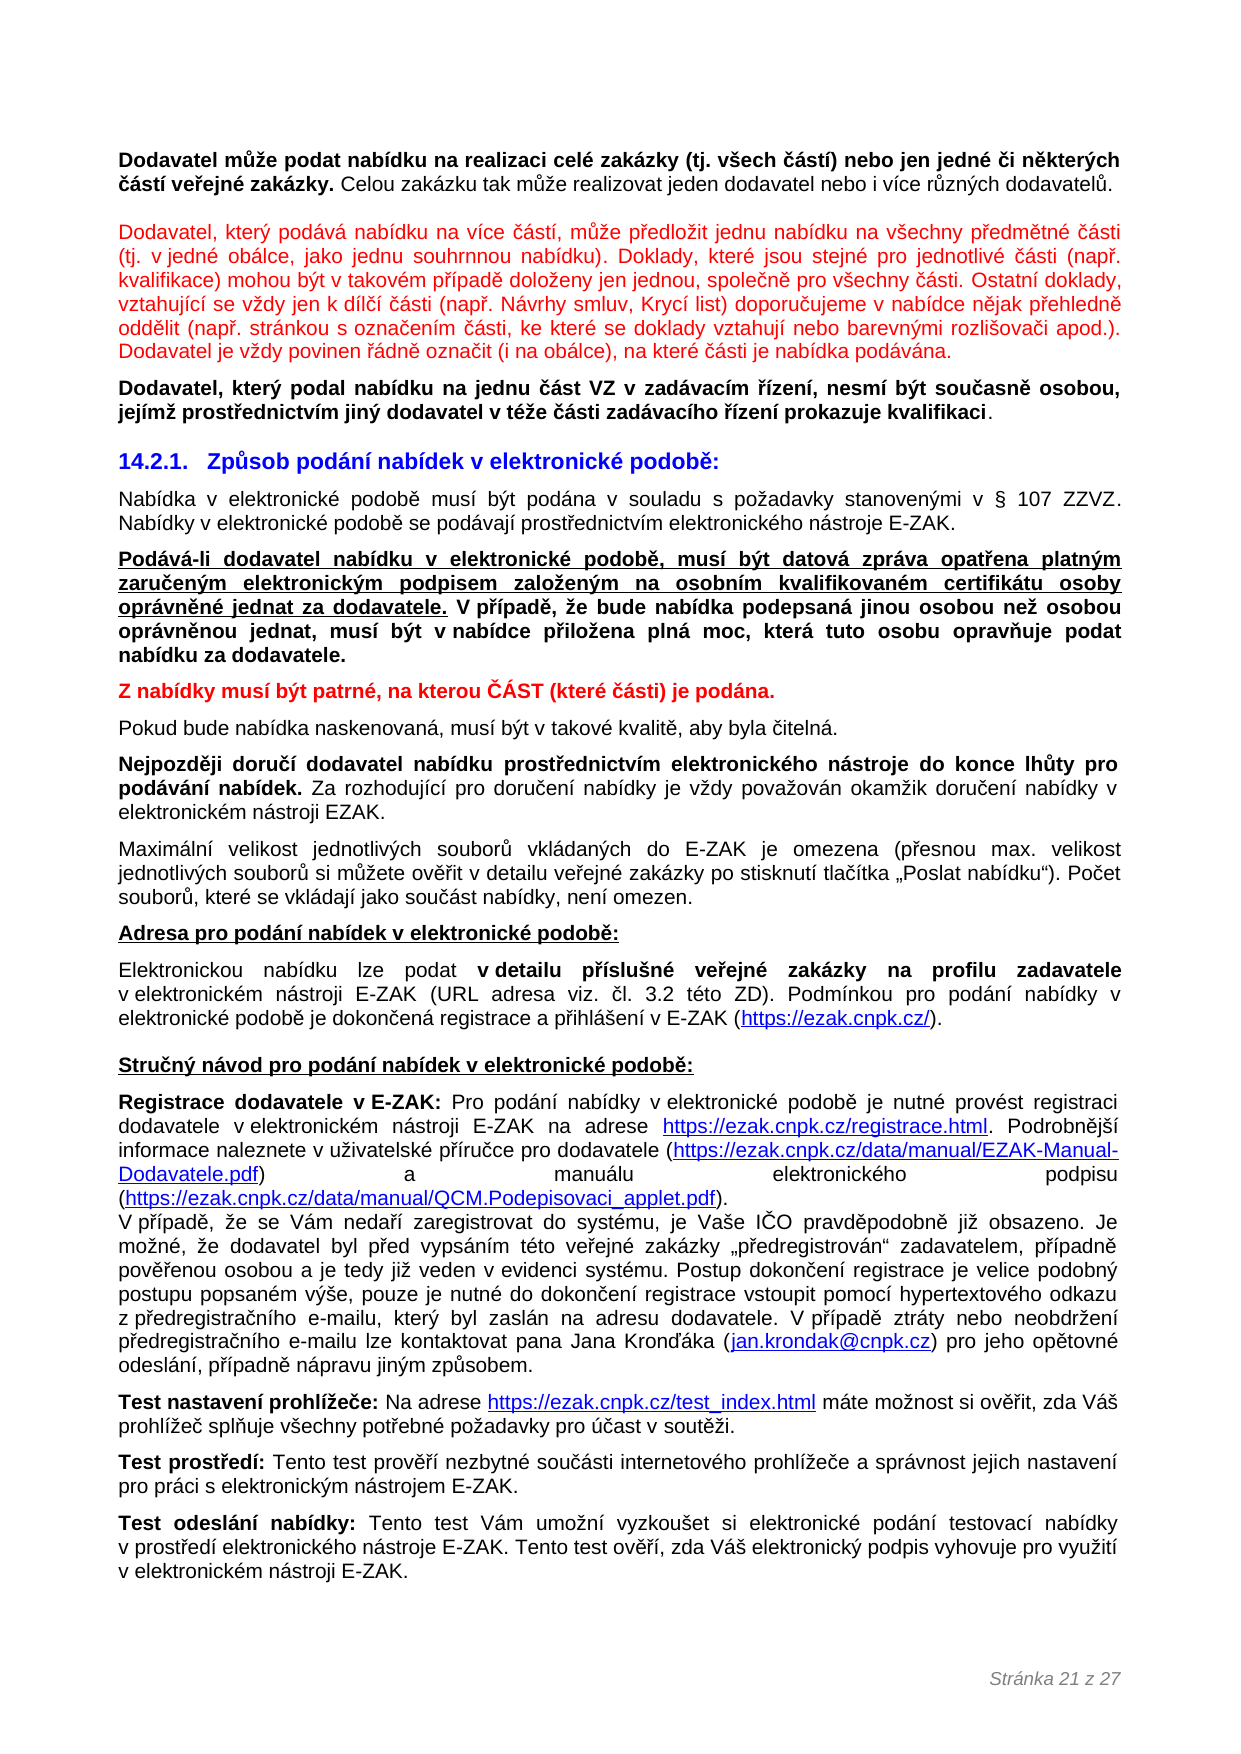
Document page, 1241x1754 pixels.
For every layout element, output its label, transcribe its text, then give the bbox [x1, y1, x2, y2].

text Test nastavení prohlížeče: Na adrese https://ezak.cnpk.cz/test_index.html máte možnost si ověřit, zda Váš prohlížeč splňuje všechny potřebné požadavky pro účast v soutěži. [118, 1390, 1118, 1438]
text Z nabídky musí být patrné, na kterou ČÁST (které části) je podána. [118, 679, 1118, 703]
text Adresa pro podání nabídek v elektronické podobě: [118, 921, 1122, 945]
text Elektronickou nabídku lze podat v detailu příslušné veřejné zakázky na profilu zadavatele v elektronickém nástroji E-ZAK (URL adresa viz. čl. 3.2 této ZD). Podmínkou pro podání nabídky v elektronické podobě je dokončená registrace a přihlášení v E-ZAK (https://ezak.cnpk.cz/). [118, 957, 1122, 1029]
text Test odeslání nabídky: Tento test Vám umožní vyzkoušet si elektronické podání testovací nabídky v prostředí elektronického nástroje E-ZAK. Tento test ověří, zda Váš elektronický podpis vyhovuje pro využití v elektronickém nástroji E-ZAK. [118, 1511, 1118, 1582]
text V případě, že se Vám nedaří zaregistrovat do systému, je Vaše IČO pravděpodobně již obsazeno. Je možné, že dodavatel byl před vypsáním této veřejné zakázky „předregistrován“ zadavatelem, případně pověřenou osobou a je tedy již veden v evidenci systému. Postup dokončení registrace je velice podobný postupu popsaném výše, pouze je nutné do dokončení registrace vstoupit pomocí hypertextového odkazu z předregistračního e-mailu, který byl zaslán na adresu dodavatele. V případě ztráty nebo neobdržení předregistračního e-mailu lze kontaktovat pana Jana Kronďáka (jan.krondak@cnpk.cz) pro jeho opětovné odeslání, případně nápravu jiným způsobem. [118, 1209, 1118, 1377]
text Nejpozději doručí dodavatel nabídku prostřednictvím elektronického nástroje do konce lhůty pro podávání nabídek. Za rozhodující pro doručení nabídky je vždy považován okamžik doručení nabídky v elektronickém nástroji EZAK. [118, 752, 1118, 824]
text Test prostředí: Tento test prověří nezbytné součásti internetového prohlížeče a správnost jejich nastavení pro práci s elektronickým nástrojem E-ZAK. [118, 1450, 1118, 1498]
text Maximální velikost jednotlivých souborů vkládaných do E-ZAK je omezena (přesnou max. velikost jednotlivých souborů si můžete ověřit v detailu veřejné zakázky po stisknutí tlačítka „Poslat nabídku“). Počet souborů, které se vkládají jako součást nabídky, není omezen. [118, 837, 1122, 908]
list Dodavatel, který podává nabídku na více částí, může předložit jednu nabídku na všechny předmětné části (tj. v jedné obálce, jako jednu souhrnnou nabídku). Doklady, které jsou stejné pro jednotlivé části (např. kvalifikace) mohou být v takovém případě doloženy jen jednou, společně pro všechny části. Ostatní doklady, vztahující se vždy jen k dílčí části (např. Návrhy smluv, Krycí list) doporučujeme v nabídce nějak přehledně oddělit (např. stránkou s označením části, ke které se doklady vztahují nebo barevnými rozlišovači apod.). Dodavatel je vždy povinen řádně označit (i na obálce), na které části je nabídka podávána. [118, 219, 1122, 363]
text Dodavatel, který podal nabídku na jednu část VZ v zadávacím řízení, nesmí být současně osobou, jejímž prostřednictvím jiný dodavatel v téže části zadávacího řízení prokazuje kvalifikaci. [118, 376, 1122, 424]
text Pokud bude nabídka naskenovaná, musí být v takové kvalitě, aby byla čitelná. [118, 716, 1118, 740]
list Dodavatel může podat nabídku na realizaci celé zakázky (tj. všech částí) nebo jen jedné či některých částí veřejné zakázky. Celou zakázku tak může realizovat jeden dodavatel nebo i více různých dodavatelů. [118, 148, 1122, 196]
text Registrace dodavatele v E-ZAK: Pro podání nabídky v elektronické podobě je nutné provést registraci dodavatele v elektronickém nástroji E-ZAK na adrese https://ezak.cnpk.cz/registrace.html. Podrobnější informace naleznete v uživatelské příručce pro dodavatele (https://ezak.cnpk.cz/data/manual/EZAK-Manual-Dodavatele.pdf) a manuálu elektronického podpisu (https://ezak.cnpk.cz/data/manual/QCM.Podepisovaci_applet.pdf). [118, 1090, 1118, 1209]
text Podává-li dodavatel nabídku v elektronické podobě, musí být datová zpráva opatřena platným zaručeným elektronickým podpisem založeným na osobním kvalifikovaném certifikátu osoby oprávněné jednat za dodavatele. V případě, že bude nabídka podepsaná jinou osobou než osobou oprávněnou jednat, musí být v nabídce přiložena plná moc, která tuto osobu opravňuje podat nabídku za dodavatele. [118, 569, 1122, 592]
text Stručný návod pro podání nabídek v elektronické podobě: [118, 1053, 1122, 1077]
text Nabídka v elektronické podobě musí být podána v souladu s požadavky stanovenými v § 107 ZZVZ. Nabídky v elektronické podobě se podávají prostřednictvím elektronického nástroje E-ZAK. [118, 487, 1122, 534]
text Podává-li dodavatel nabídku v elektronické podobě, musí být datová zpráva opatřena platným zaručeným elektronickým podpisem založeným na osobním kvalifikovaném certifikátu osoby oprávněné jednat za dodavatele. V případě, že bude nabídka podepsaná jinou osobou než osobou oprávněnou jednat, musí být v nabídce přiložena plná moc, která tuto osobu opravňuje podat nabídku za dodavatele. [118, 593, 1122, 667]
text Způsob podání nabídek v elektronické podobě: [118, 448, 1122, 474]
